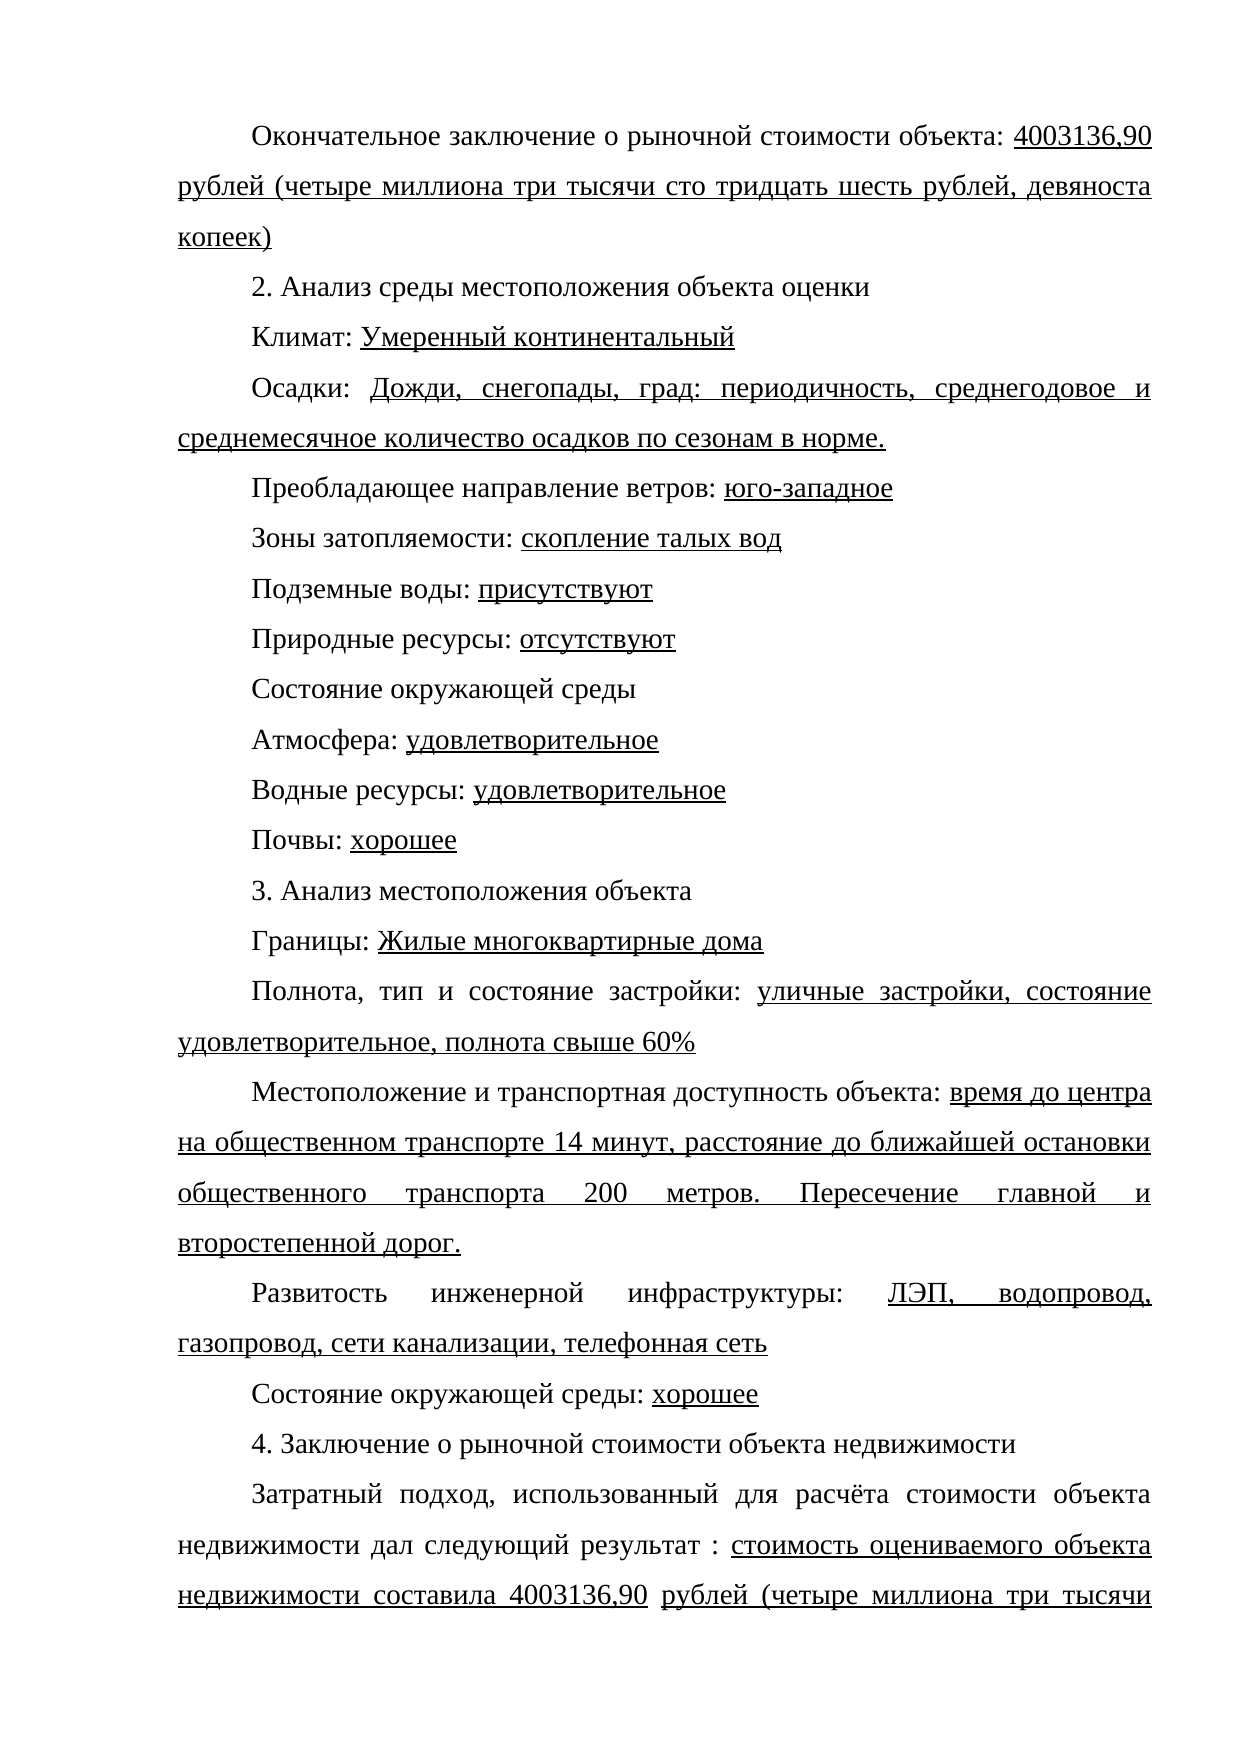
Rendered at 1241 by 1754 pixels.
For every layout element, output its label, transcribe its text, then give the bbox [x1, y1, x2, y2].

text Атмосфера: удовлетворительное [177, 722, 1152, 755]
text Окончательное заключение о рыночной стоимости объекта: 4003136,90 рублей (четыре миллиона три тысячи сто тридцать шесть рублей, девяноста копеек) [177, 118, 1152, 198]
text Местоположение и транспортная доступность объекта: время до центра на общественном транспорте 14 минут, расстояние до ближайшей остановки общественного транспорта 200 метров. Пересечение главной и второстепенной дорог. [177, 1074, 1152, 1258]
text Преобладающее направление ветров: юго-западное [177, 470, 1152, 504]
text 3. Анализ местоположения объекта [177, 873, 1152, 906]
text Развитость инженерной инфраструктуры: ЛЭП, водопровод, газопровод, сети канализации, телефонная сеть [177, 1275, 1152, 1359]
text Окончательное заключение о рыночной стоимости объекта: 4003136,90 рублей (четыре миллиона три тысячи сто тридцать шесть рублей, девяноста копеек) [177, 199, 1152, 252]
text Состояние окружающей среды [177, 672, 1152, 705]
text Водные ресурсы: удовлетворительное [177, 772, 1152, 806]
text Полнота, тип и состояние застройки: уличные застройки, состояние удовлетворительное, полнота свыше 60% [177, 973, 1152, 1057]
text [177, 1477, 1152, 1611]
text Зоны затопляемости: скопление талых вод [177, 521, 1152, 554]
text Состояние окружающей среды: хорошее [177, 1376, 1152, 1409]
text Осадки: Дожди, снегопады, град: периодичность, среднегодовое и среднемесячное количество осадков по сезонам в норме. [177, 370, 1152, 453]
text 2. Анализ среды местоположения объекта оценки [177, 269, 1152, 303]
text Природные ресурсы: отсутствуют [177, 621, 1152, 655]
text 4. Заключение о рыночной стоимости объекта недвижимости [177, 1426, 1152, 1460]
text Границы: Жилые многоквартирные дома [177, 923, 1152, 957]
text Климат: Умеренный континентальный [177, 319, 1152, 353]
text Подземные воды: присутствуют [177, 571, 1152, 604]
text Почвы: хорошее [177, 822, 1152, 856]
